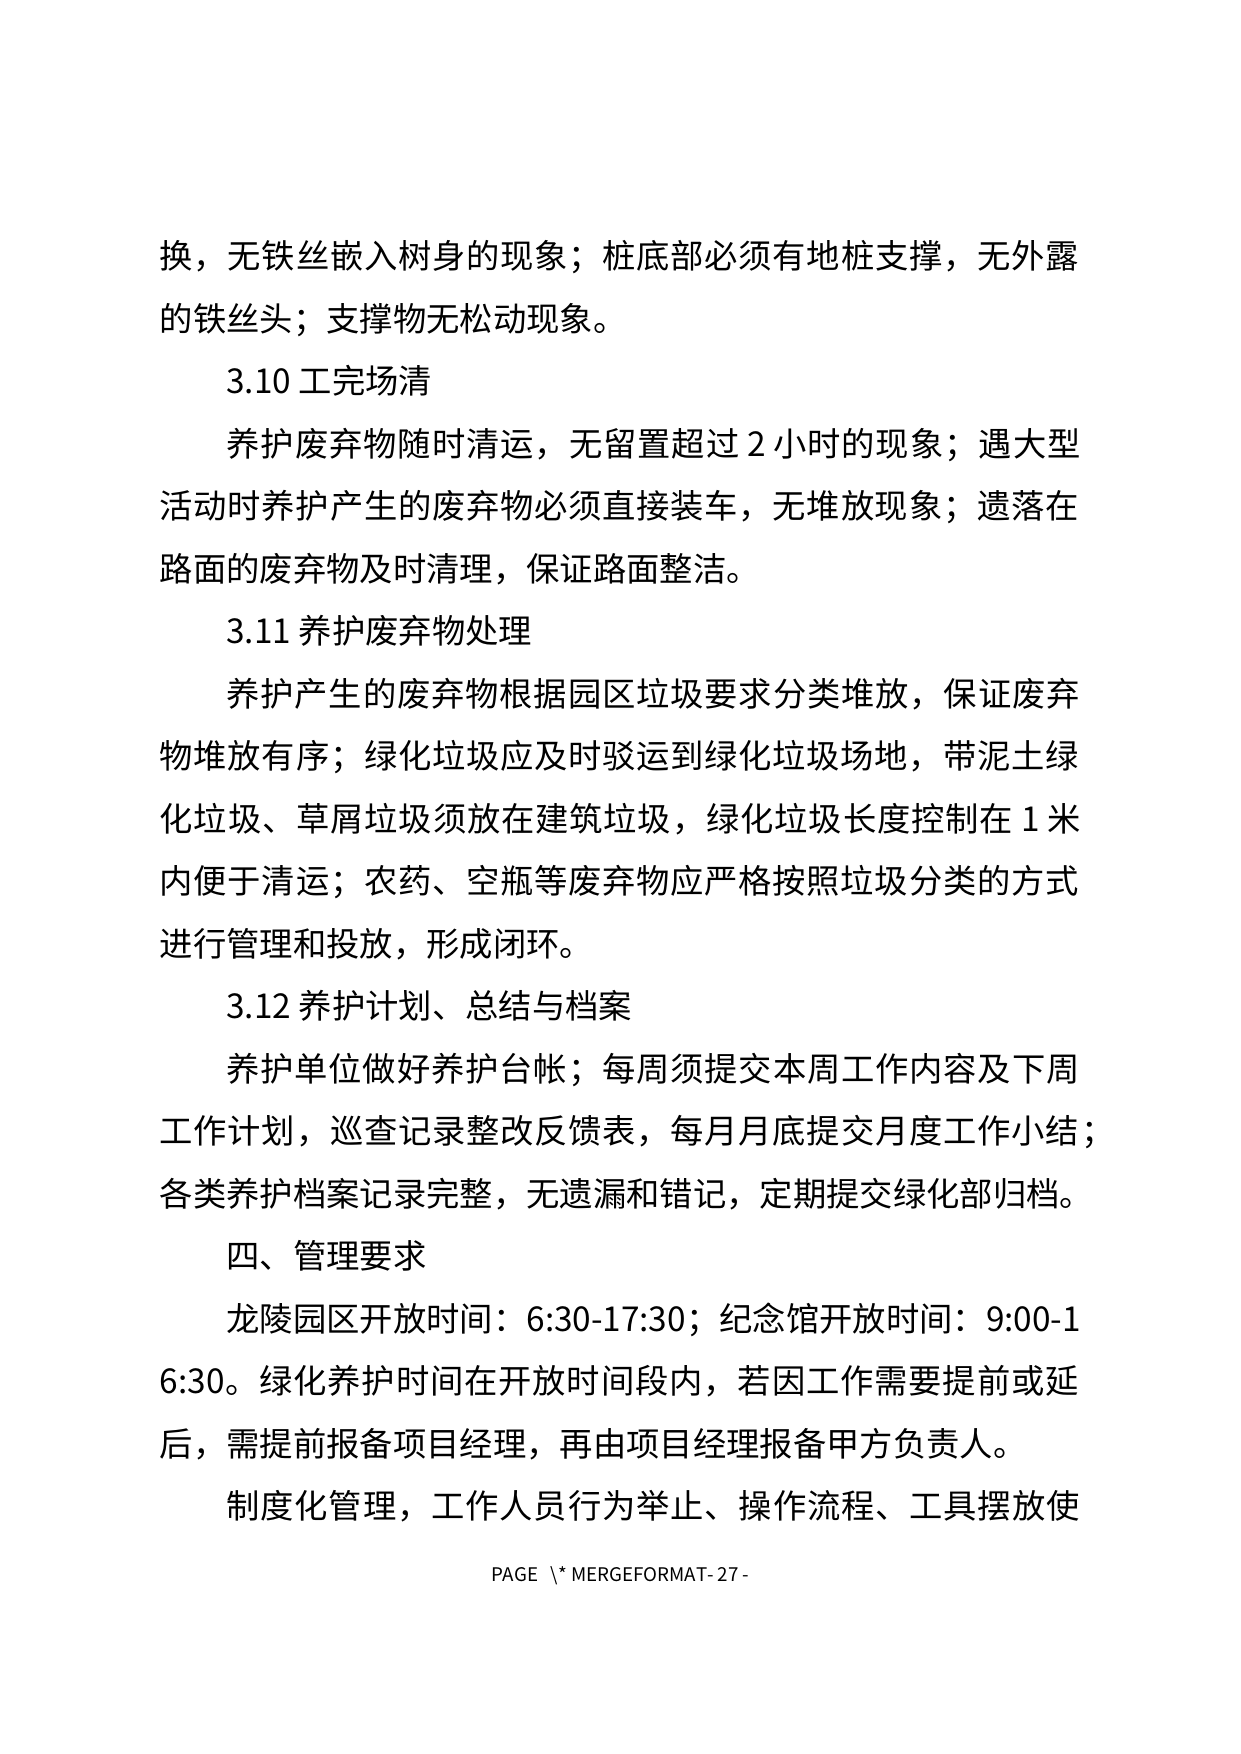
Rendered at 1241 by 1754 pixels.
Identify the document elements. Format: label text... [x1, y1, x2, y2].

text 养护单位做好养护台帐；每周须提交本周工作内容及下周工作计划，巡查记录整改反馈表，每月月底提交月度工作小结；各类养护档案记录完整，无遗漏和错记，定期提交绿化部归档。 [159, 1031, 1081, 1218]
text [159, 1468, 1081, 1531]
text 3.12 养护计划、总结与档案 [159, 968, 1081, 1031]
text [159, 218, 1081, 343]
text 养护废弃物随时清运，无留置超过2小时的现象；遇大型活动时养护产生的废弃物必须直接装车，无堆放现象；遗落在路面的废弃物及时清理，保证路面整洁。 [159, 406, 1081, 593]
text 3.10 工完场清 [159, 343, 1081, 406]
text 四、管理要求 [159, 1218, 1081, 1281]
text 3.11 养护废弃物处理 [159, 593, 1081, 656]
text 养护产生的废弃物根据园区垃圾要求分类堆放，保证废弃物堆放有序；绿化垃圾应及时驳运到绿化垃圾场地，带泥土绿化垃圾、草屑垃圾须放在建筑垃圾，绿化垃圾长度控制在1米内便于清运；农药、空瓶等废弃物应严格按照垃圾分类的方式进行管理和投放，形成闭环。 [159, 656, 1081, 968]
text 龙陵园区开放时间：6:30-17:30；纪念馆开放时间：9:00-16:30。绿化养护时间在开放时间段内，若因工作需要提前或延后，需提前报备项目经理，再由项目经理报备甲方负责人。 [159, 1281, 1081, 1468]
